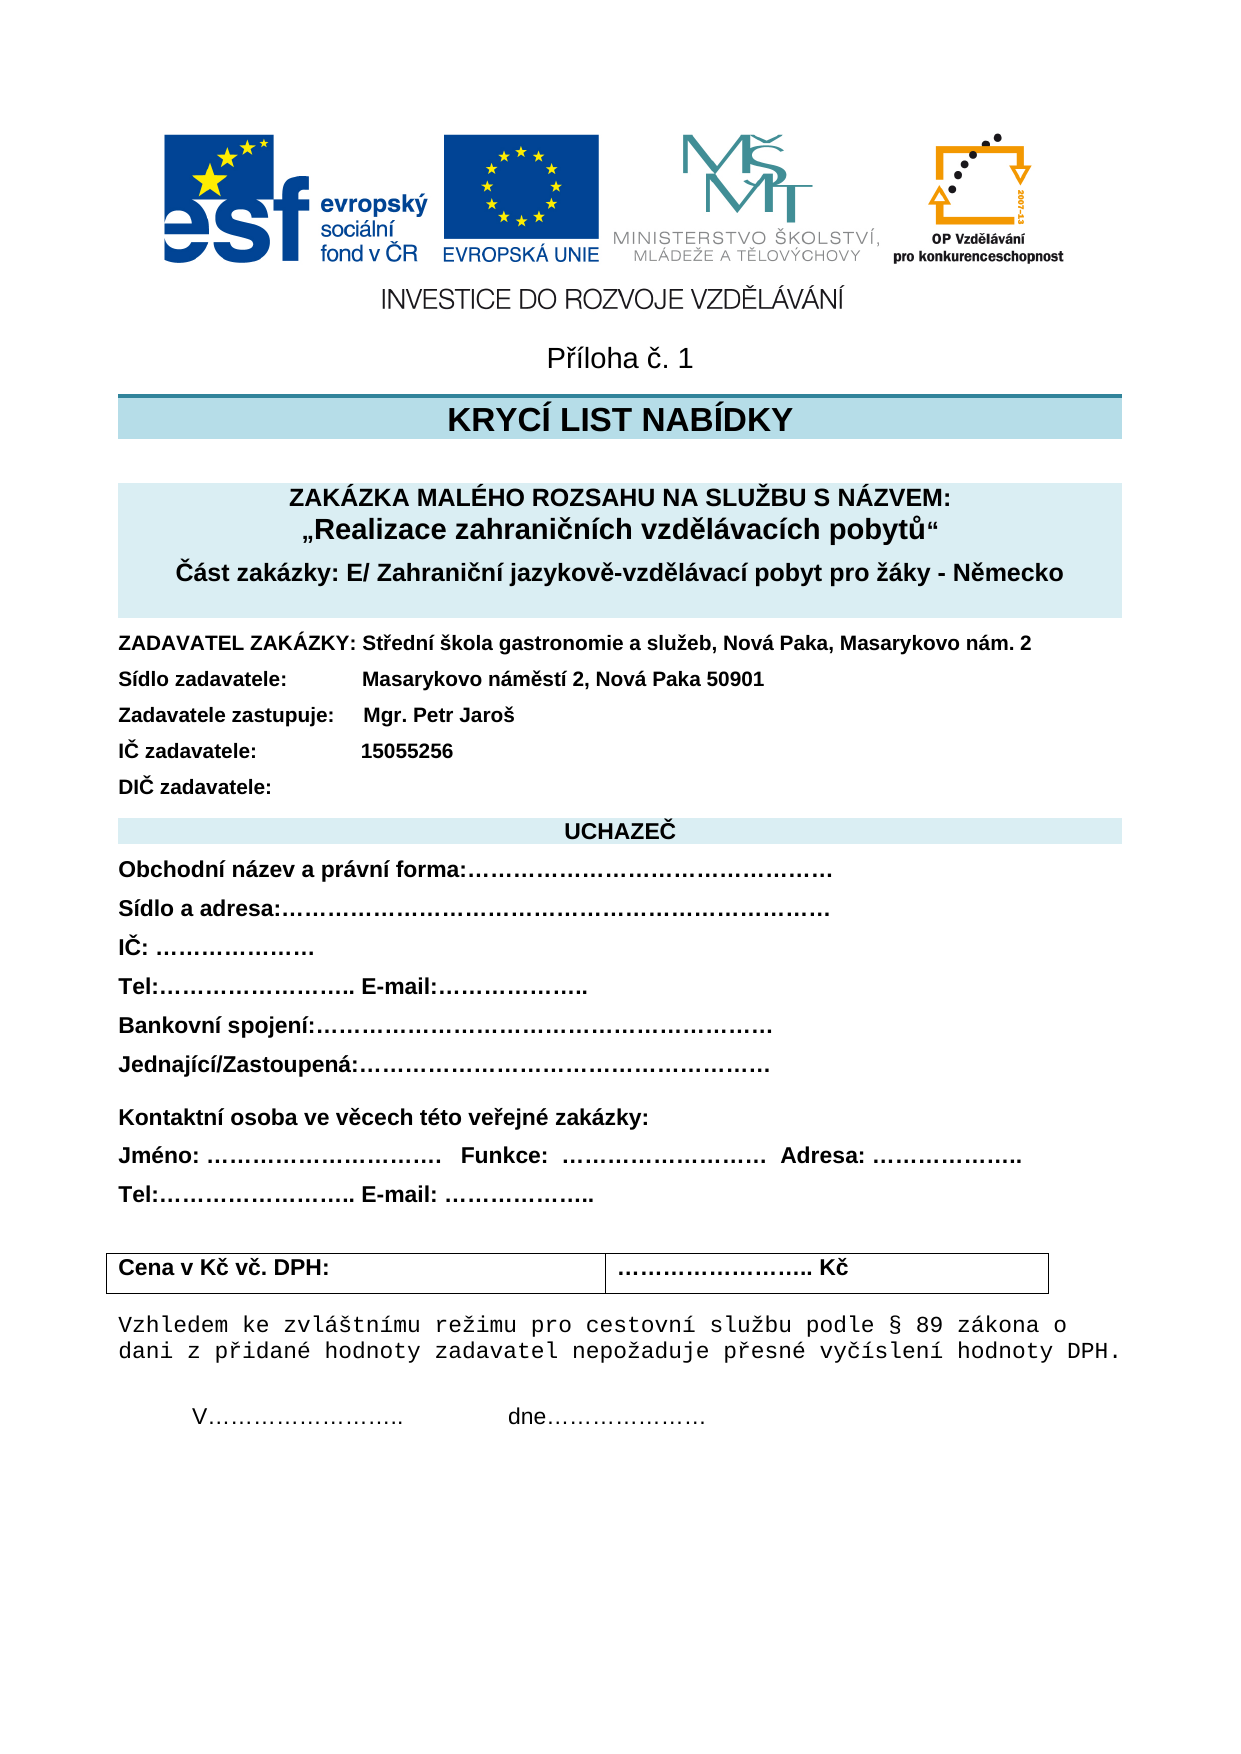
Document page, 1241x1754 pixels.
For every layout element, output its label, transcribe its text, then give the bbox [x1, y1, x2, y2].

text Tel:…………………….. E-mail:……………….. [118, 973, 1122, 999]
text Zadavatele zastupuje: Mgr. Petr Jaroš [118, 703, 1122, 727]
text Vzhledem ke zvláštnímu režimu pro cestovní službu podle § 89 zákona o dani z přidané hodnoty zadavatel nepožaduje přesné vyčíslení hodnoty DPH. [118, 1313, 1122, 1365]
table_header …………………….. Kč [606, 1254, 1048, 1293]
text UCHAZEČ [118, 818, 1122, 844]
text Kontaktní osoba ve věcech této veřejné zakázky: [118, 1103, 1122, 1130]
text Sídlo zadavatele: Masarykovo náměstí 2, Nová Paka 50901 [118, 667, 1122, 691]
text Obchodní název a právní forma:………………………………………… [118, 856, 1122, 883]
text Část zakázky: E/ Zahraniční jazykově-vzdělávací pobyt pro žáky - Německo [118, 558, 1122, 587]
text ZADAVATEL ZAKÁZKY: Střední škola gastronomie a služeb, Nová Paka, Masarykovo nám. 2 [118, 631, 1122, 655]
text Jednající/Zastoupená:……………………………………………… [118, 1051, 1122, 1077]
subtitle KRYCÍ LIST NABÍDKY [118, 398, 1122, 439]
text „Realizace zahraničních vzdělávacích pobytů“ [118, 512, 1122, 545]
text Jméno: …………………………. Funkce: ……………………… Adresa: ……………….. [118, 1142, 1122, 1169]
text ZAKÁZKA MALÉHO ROZSAHU NA SLUŽBU S NÁZVEM: [118, 483, 1122, 512]
picture [116, 94, 1125, 341]
text IČ: ………………… [118, 934, 1122, 961]
table_header Cena v Kč vč. DPH: [107, 1254, 605, 1293]
text Tel:…………………….. E-mail: ……………….. [118, 1181, 1122, 1207]
text IČ zadavatele: 15055256 [118, 738, 1122, 762]
text DIČ zadavatele: [118, 774, 1122, 798]
text V…………………….. dne………………… [118, 1403, 1122, 1430]
text Bankovní spojení:…………………………………………………… [118, 1012, 1122, 1038]
text Sídlo a adresa:……………………………………………………………… [118, 895, 1122, 922]
